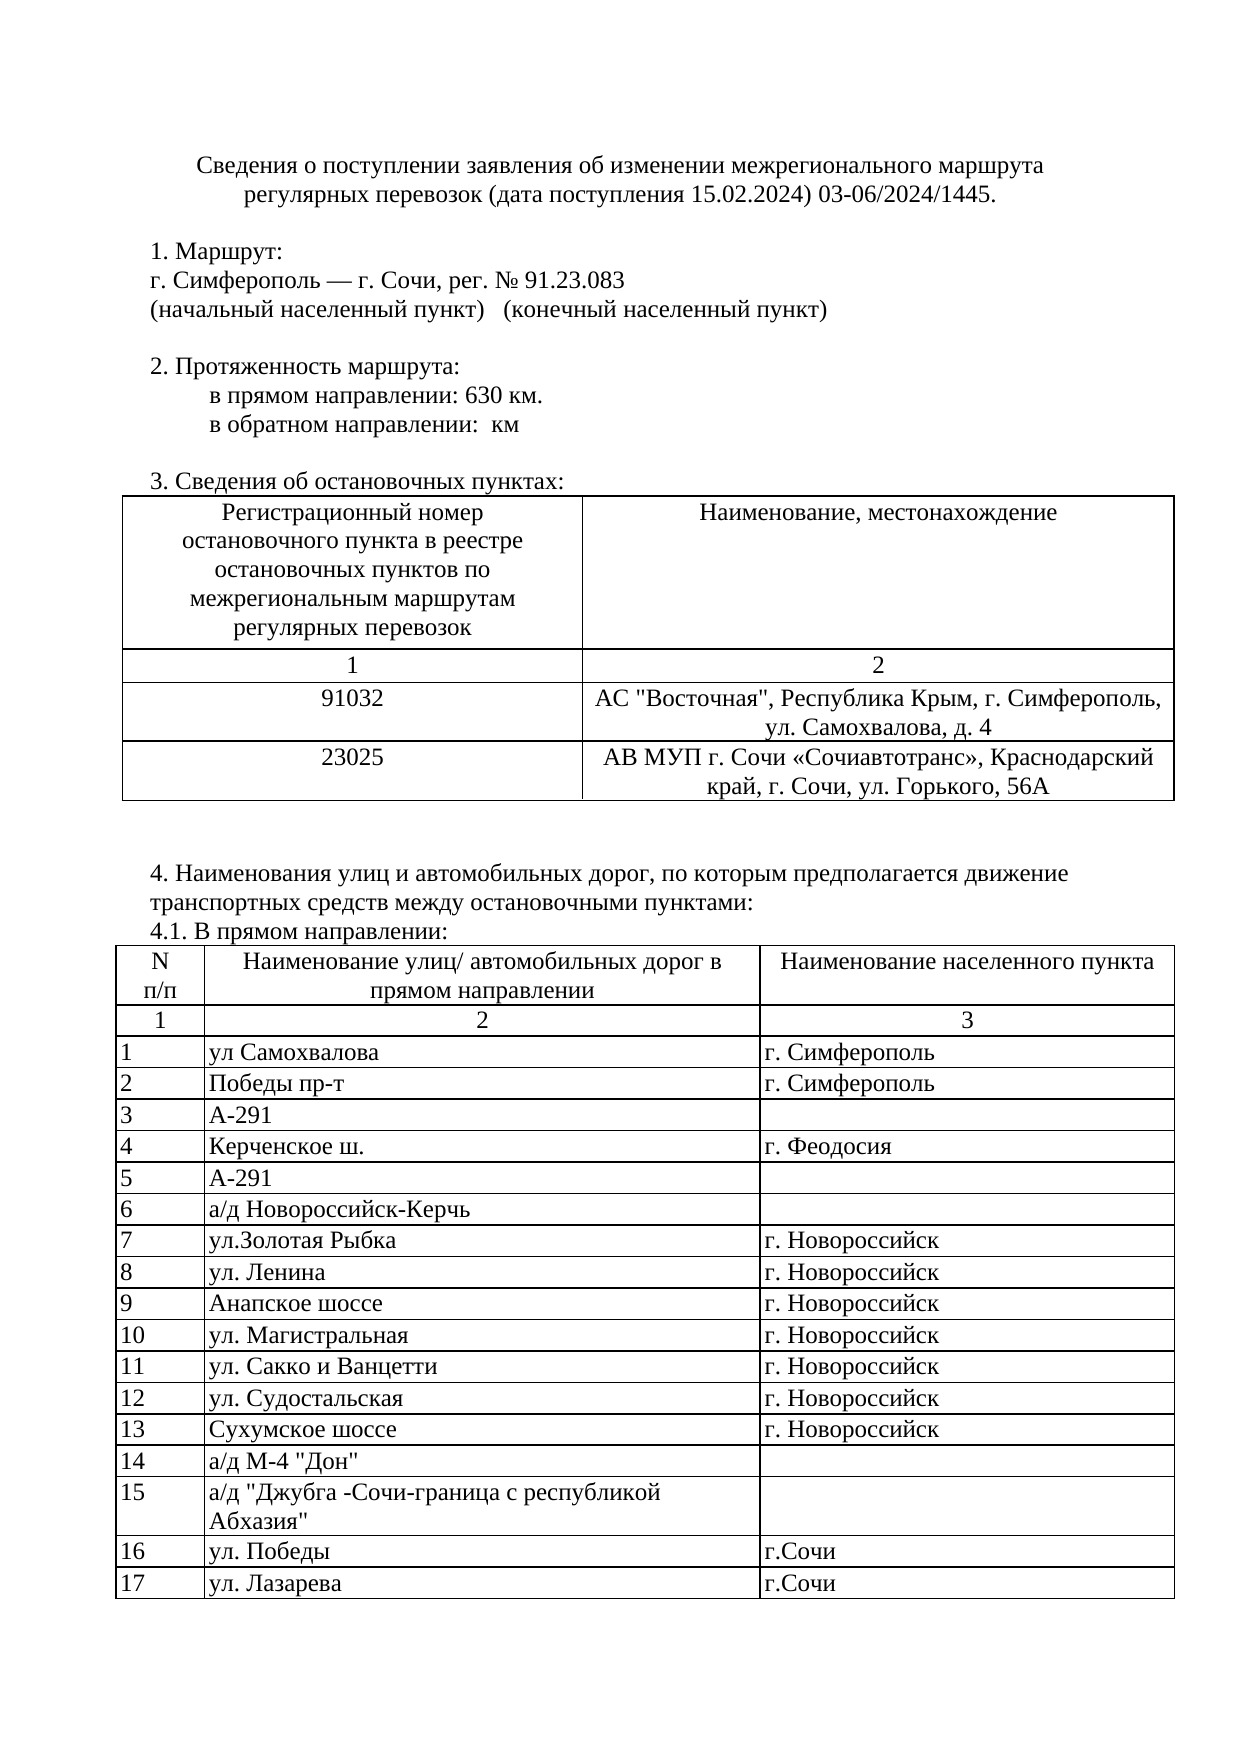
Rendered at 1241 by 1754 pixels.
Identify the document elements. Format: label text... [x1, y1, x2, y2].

table_cell Керченское ш. [205, 1131, 759, 1161]
table_cell ул. Ленина [205, 1257, 759, 1287]
table_cell Победы пр-т [205, 1068, 759, 1098]
table_cell г. Новороссийск [761, 1226, 1174, 1256]
table_cell 15 [117, 1477, 204, 1535]
table_cell а/д М-4 "Дон" [205, 1446, 759, 1476]
text 2. Протяженность маршрута: [150, 351, 1090, 380]
text г. Симферополь — г. Сочи, рег. № 91.23.083 [150, 265, 1090, 294]
table_cell г. Новороссийск [761, 1352, 1174, 1381]
table_cell 1 [117, 1037, 204, 1067]
table_cell 10 [117, 1320, 204, 1350]
table_cell г. Симферополь [761, 1037, 1174, 1067]
table_cell [761, 1477, 1174, 1535]
table_cell 23025 [123, 742, 582, 799]
table_cell а/д "Джубга -Сочи-граница с республикой Абхазия" [205, 1477, 759, 1535]
table_header Наименование населенного пункта [761, 946, 1174, 1004]
table_cell АВ МУП г. Сочи «Сочиавтотранс», Краснодарский край, г. Сочи, ул. Горького, 56А [583, 742, 1173, 799]
table_header Наименование улиц/ автомобильных дорог в прямом направлении [205, 946, 759, 1004]
table_cell г. Симферополь [761, 1068, 1174, 1098]
table_cell А-291 [205, 1100, 759, 1130]
table_cell 7 [117, 1226, 204, 1256]
table_cell ул Самохвалова [205, 1037, 759, 1067]
table_cell Анапское шоссе [205, 1289, 759, 1318]
text в прямом направлении: 630 км. [150, 380, 1090, 409]
table_cell 11 [117, 1352, 204, 1381]
text 1. Маршрут: [150, 236, 1090, 265]
table_cell 4 [117, 1131, 204, 1161]
text 3. Сведения об остановочных пунктах: [150, 466, 1090, 495]
text в обратном направлении: км [150, 409, 1090, 437]
table_cell ул. Лазарева [205, 1568, 759, 1598]
table_cell г.Сочи [761, 1536, 1174, 1566]
table_cell А-291 [205, 1163, 759, 1193]
table_header N п/п [117, 946, 204, 1004]
table_cell [761, 1163, 1174, 1193]
table_cell 12 [117, 1383, 204, 1413]
table_cell 3 [761, 1006, 1174, 1035]
text (начальный населенный пункт) (конечный населенный пункт) [150, 294, 1090, 322]
table_cell ул. Победы [205, 1536, 759, 1566]
table_cell г. Новороссийск [761, 1415, 1174, 1444]
table_cell г. Новороссийск [761, 1320, 1174, 1350]
table_cell ул. Сакко и Ванцетти [205, 1352, 759, 1381]
table_cell г. Феодосия [761, 1131, 1174, 1161]
table_cell 2 [205, 1006, 759, 1035]
table_header Наименование, местонахождение [583, 497, 1173, 648]
table_cell 8 [117, 1257, 204, 1287]
text Сведения о поступлении заявления об изменении межрегионального маршрута регулярных перевозок (дата поступления 15.02.2024) 03-06/2024/1445. [150, 150, 1090, 207]
text 4.1. В прямом направлении: [150, 916, 1090, 945]
table_cell 13 [117, 1415, 204, 1444]
table_cell [761, 1194, 1174, 1224]
table_cell г. Новороссийск [761, 1257, 1174, 1287]
table_cell г. Новороссийск [761, 1289, 1174, 1318]
table_cell 6 [117, 1194, 204, 1224]
table_cell 2 [583, 650, 1173, 681]
table_cell АС "Восточная", Республика Крым, г. Симферополь, ул. Самохвалова, д. 4 [583, 683, 1173, 740]
table_cell 1 [117, 1006, 204, 1035]
table_cell 3 [117, 1100, 204, 1130]
text 4. Наименования улиц и автомобильных дорог, по которым предполагается движение транспортных средств между остановочными пунктами: [150, 858, 1090, 916]
table_cell 17 [117, 1568, 204, 1598]
table_cell [761, 1100, 1174, 1130]
table_cell 14 [117, 1446, 204, 1476]
table_cell Сухумское шоссе [205, 1415, 759, 1444]
table_cell 91032 [123, 683, 582, 740]
table_cell 9 [117, 1289, 204, 1318]
table_cell г. Новороссийск [761, 1383, 1174, 1413]
table_cell 2 [117, 1068, 204, 1098]
table_cell 1 [123, 650, 582, 681]
table_cell ул. Судостальская [205, 1383, 759, 1413]
table_cell 16 [117, 1536, 204, 1566]
table_header Регистрационный номер остановочного пункта в реестре остановочных пунктов по межрегиональным маршрутам регулярных перевозок [123, 497, 582, 648]
table_cell г.Сочи [761, 1568, 1174, 1598]
table_cell ул. Магистральная [205, 1320, 759, 1350]
table_cell ул.Золотая Рыбка [205, 1226, 759, 1256]
table_cell а/д Новороссийск-Керчь [205, 1194, 759, 1224]
table_cell 5 [117, 1163, 204, 1193]
table_cell [761, 1446, 1174, 1476]
